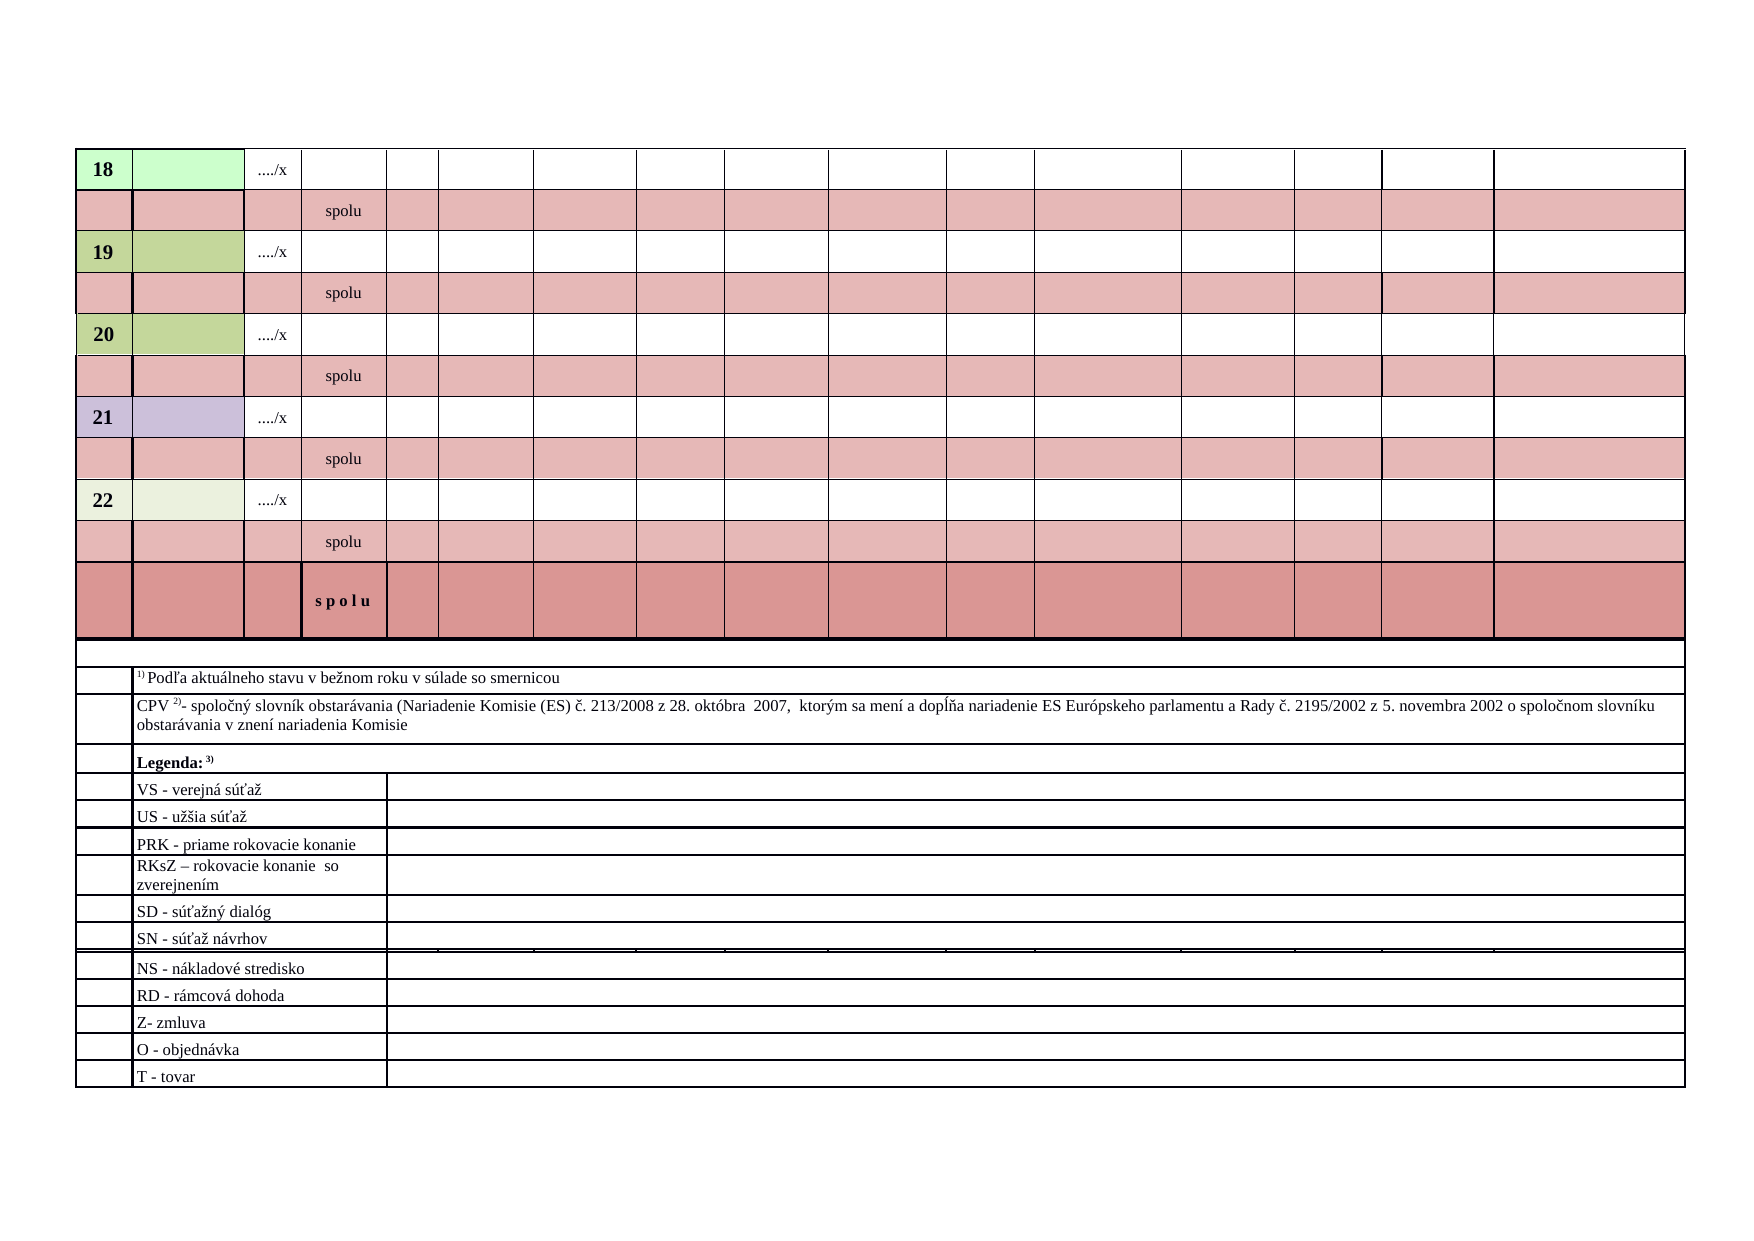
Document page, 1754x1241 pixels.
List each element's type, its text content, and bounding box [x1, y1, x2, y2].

table_cell [387, 397, 438, 437]
table_cell [77, 856, 131, 894]
table_cell [637, 356, 724, 396]
table_cell 1) Podľa aktuálneho stavu v bežnom roku v súlade so smernicou [134, 668, 1684, 693]
table_cell [1035, 356, 1181, 396]
table_cell [134, 273, 243, 313]
table_cell [302, 149, 386, 189]
table_cell [1495, 397, 1684, 437]
table_cell [637, 273, 724, 313]
table_cell [1382, 563, 1493, 637]
table_cell [829, 521, 946, 561]
table_cell [829, 149, 946, 189]
table_cell [439, 356, 533, 396]
table_cell spolu [302, 273, 386, 313]
table_cell [637, 480, 724, 520]
table_cell 22 [77, 480, 132, 520]
table_cell [1383, 273, 1493, 313]
table_cell [1035, 231, 1181, 272]
table_cell spolu [302, 438, 386, 478]
table_cell [388, 980, 1684, 1005]
table_cell [302, 397, 386, 437]
table_cell ..../x [245, 397, 301, 437]
table_cell ..../x [245, 149, 301, 189]
table_cell [1382, 521, 1493, 561]
table_cell PRK - priame rokovacie konanie [134, 829, 386, 853]
table_cell 18 [77, 150, 132, 189]
table_cell [77, 745, 131, 772]
table_cell T - tovar [134, 1061, 386, 1086]
table_cell [637, 438, 724, 478]
table_cell [829, 231, 946, 272]
table_cell [947, 273, 1034, 313]
table_cell SD - súťažný dialóg [134, 896, 386, 921]
table_cell [725, 397, 828, 437]
table_cell [77, 896, 131, 921]
table_cell [77, 641, 1684, 666]
table_cell [637, 521, 724, 561]
table_cell [77, 356, 131, 396]
table_cell [1495, 190, 1684, 230]
table_cell [1295, 521, 1381, 561]
table_cell [1035, 480, 1181, 520]
table_cell [1382, 190, 1493, 230]
table_cell [133, 150, 244, 189]
table_cell CPV 2)- spoločný slovník obstarávania (Nariadenie Komisie (ES) č. 213/2008 z 28. októbra 2007, ktorým sa mení a dopĺňa nariadenie ES Európskeho parlamentu a Rady č. 2195/2002 z 5. novembra 2002 o spoločnom slovníku obstarávania v znení nariadenia Komisie [134, 695, 1684, 743]
table_cell [637, 190, 724, 230]
table_cell [1295, 397, 1381, 437]
table_cell [77, 829, 131, 853]
table_cell [133, 314, 244, 354]
table_cell [77, 273, 131, 313]
table_cell [1295, 356, 1381, 396]
table_cell [1182, 397, 1294, 437]
table_cell SN - súťaž návrhov [134, 923, 386, 948]
table_cell [387, 273, 438, 313]
table_cell RKsZ – rokovacie konanie so zverejnením [134, 856, 386, 894]
table_cell [725, 314, 828, 354]
table_cell [1182, 231, 1294, 272]
table_cell [947, 356, 1034, 396]
table_cell [439, 273, 533, 313]
table_cell [947, 231, 1034, 272]
table_cell [245, 273, 301, 313]
table_cell [77, 191, 131, 230]
table_cell [77, 1034, 131, 1059]
table_cell [1035, 397, 1181, 437]
table_cell [725, 480, 828, 520]
table_cell [829, 273, 946, 313]
table_cell [1182, 521, 1294, 561]
table_cell [1383, 149, 1494, 189]
table_cell [534, 231, 636, 272]
table_cell [134, 438, 243, 478]
table_cell [534, 480, 636, 520]
table_cell [387, 438, 438, 478]
table_cell [77, 1007, 131, 1032]
table_cell [947, 480, 1034, 520]
table_cell [725, 190, 828, 230]
table_cell [1182, 314, 1294, 354]
table_cell [77, 774, 131, 799]
table_cell [1495, 149, 1684, 189]
table_cell [245, 190, 301, 230]
table_cell RD - rámcová dohoda [134, 980, 386, 1005]
table_cell [388, 774, 1684, 799]
table_cell [439, 521, 533, 561]
table_cell [388, 829, 1684, 853]
table_cell [245, 438, 301, 478]
table_cell [1295, 563, 1381, 637]
table_cell [439, 314, 533, 354]
table_cell Legenda: 3) [134, 745, 1684, 772]
table_cell [1035, 314, 1181, 354]
table_cell NS - nákladové stredisko [134, 953, 386, 978]
table_cell [947, 149, 1034, 189]
table_cell [388, 801, 1684, 826]
table_cell [1495, 521, 1684, 561]
table_cell [1182, 356, 1294, 396]
table_cell s p o l u [303, 563, 386, 637]
table_cell [1035, 563, 1181, 637]
table_cell US - užšia súťaž [134, 801, 386, 826]
table_cell [725, 356, 828, 396]
table_cell [947, 563, 1034, 637]
table_cell [1495, 231, 1684, 272]
table_cell [388, 1034, 1684, 1059]
table_cell [637, 397, 724, 437]
table_cell [388, 923, 1684, 948]
table_cell [725, 521, 828, 561]
table_cell [387, 314, 438, 354]
table_cell 21 [77, 397, 132, 437]
table_cell [829, 314, 946, 354]
table_cell [77, 801, 131, 826]
table_cell [829, 190, 946, 230]
table_cell ..../x [245, 231, 301, 272]
table_cell [947, 397, 1034, 437]
table_cell [725, 273, 828, 313]
table_cell [637, 149, 724, 189]
table_cell [1035, 149, 1181, 189]
table_cell [947, 521, 1034, 561]
table_cell [1295, 480, 1381, 520]
table_cell [388, 1061, 1684, 1086]
table_cell [534, 273, 636, 313]
table_cell [534, 438, 636, 478]
table_cell [1295, 273, 1381, 313]
table_cell [534, 563, 636, 637]
table_cell [534, 397, 636, 437]
table_cell [134, 521, 243, 561]
table_cell [77, 695, 131, 743]
table_cell [1295, 231, 1381, 272]
table_cell [439, 397, 533, 437]
table_cell [1182, 273, 1294, 313]
table_cell [77, 980, 131, 1005]
table_cell [388, 896, 1684, 921]
table_cell [725, 149, 828, 189]
table_cell [829, 356, 946, 396]
table_cell [1383, 356, 1493, 396]
table_cell [1383, 438, 1493, 478]
table_cell spolu [302, 356, 386, 396]
table_cell [1382, 231, 1493, 272]
table_cell [947, 314, 1034, 354]
table_cell [829, 563, 946, 637]
table_cell [1495, 438, 1684, 478]
table_cell [439, 563, 533, 637]
table_cell ..../x [245, 314, 301, 354]
table_cell [388, 856, 1684, 894]
table_cell [725, 438, 828, 478]
table_cell [1495, 480, 1684, 520]
table_cell [134, 563, 243, 637]
table_cell [387, 356, 438, 396]
table_cell [1035, 438, 1181, 478]
table_cell [1182, 438, 1294, 478]
table_cell [829, 480, 946, 520]
table_cell [534, 149, 636, 189]
table_cell [947, 438, 1034, 478]
table_cell [387, 190, 438, 230]
table_cell [1494, 314, 1684, 354]
table_cell [77, 563, 131, 637]
table_cell [1382, 314, 1493, 354]
table_cell VS - verejná súťaž [134, 774, 386, 799]
table_cell [637, 563, 724, 637]
table_cell [637, 314, 724, 354]
table_cell [133, 397, 244, 437]
table_cell 20 [77, 314, 132, 354]
table_cell spolu [302, 190, 386, 230]
table_cell [302, 314, 386, 354]
table_cell 19 [77, 231, 132, 272]
table_cell [1495, 356, 1684, 396]
table_cell [1182, 480, 1294, 520]
table_cell [77, 923, 131, 948]
table_cell [1382, 397, 1493, 437]
table_cell ..../x [245, 480, 301, 520]
table_cell [387, 231, 438, 272]
table_cell [1295, 314, 1381, 354]
table_cell [637, 231, 724, 272]
table_cell [534, 356, 636, 396]
table_cell [947, 190, 1034, 230]
table_cell [439, 231, 533, 272]
table_cell [725, 231, 828, 272]
table_cell [534, 521, 636, 561]
table_cell [1182, 190, 1294, 230]
table_cell [77, 953, 131, 978]
table_cell [388, 953, 1684, 978]
table_cell [302, 231, 386, 272]
table_cell [1182, 563, 1294, 637]
table_cell [133, 231, 244, 272]
table_cell [133, 480, 244, 520]
table_cell [77, 438, 131, 478]
table_cell [1295, 438, 1381, 478]
table_cell [77, 1061, 131, 1086]
table_cell [387, 149, 438, 189]
table_cell [77, 521, 131, 561]
table_cell [1035, 190, 1181, 230]
table_cell [1382, 480, 1493, 520]
table_cell spolu [302, 521, 386, 561]
table_cell [1295, 190, 1381, 230]
table_cell [388, 1007, 1684, 1032]
table_cell [134, 191, 243, 230]
table_cell [245, 563, 300, 637]
table_cell [387, 480, 438, 520]
table_cell [1495, 273, 1684, 313]
table_cell [439, 438, 533, 478]
table_cell [439, 480, 533, 520]
table_cell [387, 521, 438, 561]
table_cell [245, 521, 301, 561]
table_cell Z- zmluva [134, 1007, 386, 1032]
table_cell [388, 563, 438, 637]
table_cell [829, 438, 946, 478]
table_cell [439, 190, 533, 230]
table_cell [439, 149, 533, 189]
table_cell [245, 356, 301, 396]
table_cell [1035, 273, 1181, 313]
table_cell [1035, 521, 1181, 561]
table_cell [829, 397, 946, 437]
table_cell [302, 480, 386, 520]
table_cell [77, 668, 131, 693]
table_cell [534, 190, 636, 230]
table_cell [534, 314, 636, 354]
table_cell [134, 356, 243, 396]
table_cell O - objednávka [134, 1034, 386, 1059]
table_cell [1182, 149, 1294, 189]
table_cell [725, 563, 828, 637]
table_cell [1495, 563, 1684, 637]
table_cell [1295, 149, 1382, 189]
